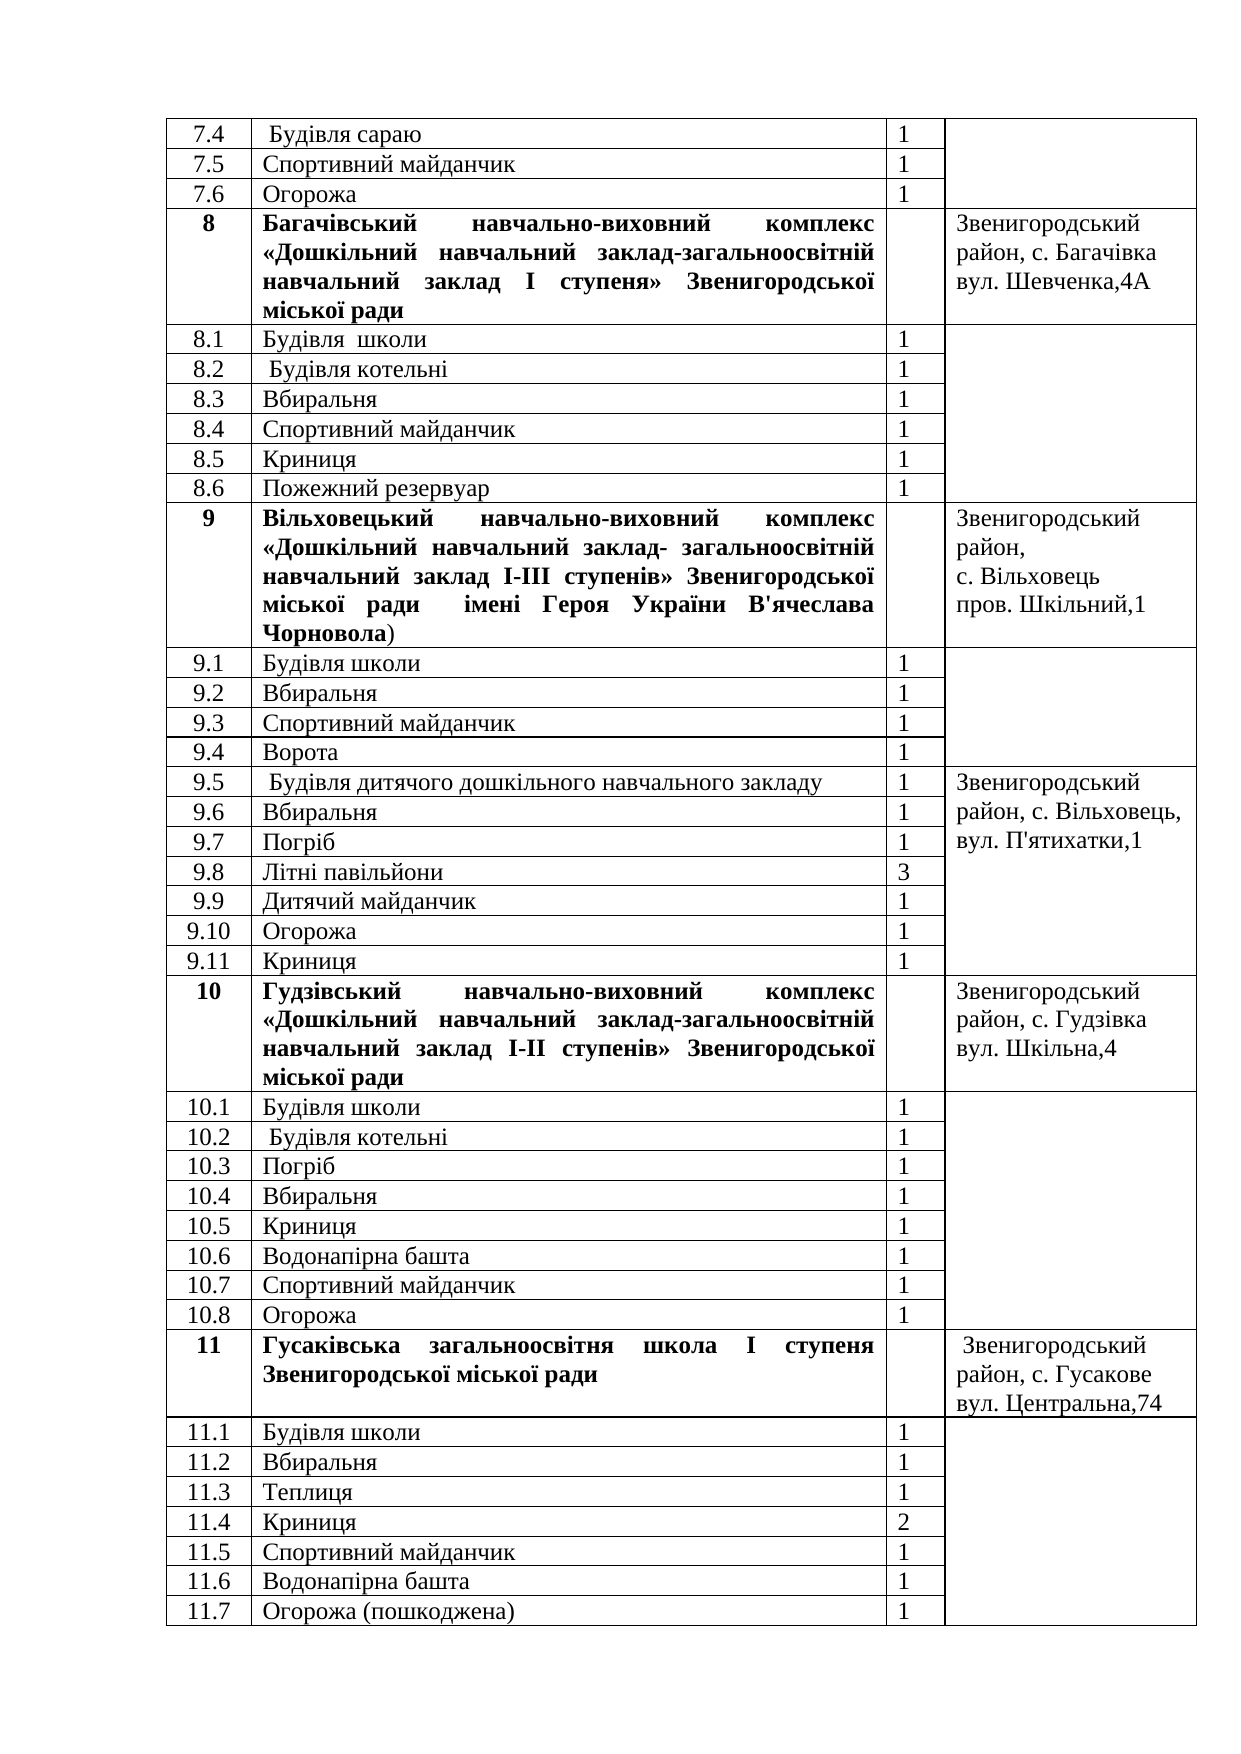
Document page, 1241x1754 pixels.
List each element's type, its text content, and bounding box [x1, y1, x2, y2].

table_cell Огорожа (пошкоджена) [252, 1596, 886, 1625]
table_cell 8.6 [167, 474, 251, 502]
table_cell Вбиральня [252, 678, 886, 707]
table_cell Звенигородський район, с. Гусакове вул. Центральна,74 [946, 1330, 1196, 1416]
table_cell Гудзівський навчально-виховний комплекс «Дошкільний навчальний заклад-загальноосвітній навчальний заклад I-ІІ ступенів» Звенигородської міської ради [252, 976, 886, 1091]
table_cell 9.11 [167, 946, 251, 975]
table_cell Будівля дитячого дошкільного навчального закладу [252, 767, 886, 796]
table_cell 1 [887, 1537, 944, 1565]
table_cell 1 [887, 886, 944, 915]
table_cell 1 [887, 827, 944, 856]
table_cell 9.10 [167, 916, 251, 945]
table_cell Теплиця [252, 1477, 886, 1506]
table_cell 9.9 [167, 886, 251, 915]
table_cell 1 [887, 414, 944, 443]
table_cell Будівля котельні [252, 1122, 886, 1150]
table_cell 10.2 [167, 1122, 251, 1150]
table_cell Огорожа [252, 179, 886, 207]
table_cell 1 [887, 1300, 944, 1329]
table_cell Будівля школи [252, 325, 886, 353]
table_cell [887, 976, 944, 1091]
table_cell 1 [887, 1477, 944, 1506]
table_cell 11.1 [167, 1418, 251, 1446]
table_cell Спортивний майданчик [252, 149, 886, 178]
table_cell Ворота [252, 738, 886, 766]
table_cell 1 [887, 1211, 944, 1240]
table_cell Огорожа [252, 916, 886, 945]
table_cell Вбиральня [252, 384, 886, 413]
table_cell 11.7 [167, 1596, 251, 1625]
table_cell Звенигородський район, с. Вільховець пров. Шкільний,1 [946, 503, 1196, 647]
table_cell Будівля школи [252, 1092, 886, 1121]
table_cell 1 [887, 149, 944, 178]
table_cell 1 [887, 797, 944, 826]
table_cell 10.5 [167, 1211, 251, 1240]
table_cell 1 [887, 946, 944, 975]
table_cell 1 [887, 179, 944, 207]
table_cell 7.4 [167, 119, 251, 148]
table_cell 3 [887, 857, 944, 885]
table_cell Водонапірна башта [252, 1241, 886, 1269]
table_cell 1 [887, 767, 944, 796]
table_cell [887, 503, 944, 647]
table_cell Огорожа [252, 1300, 886, 1329]
table_cell [887, 1330, 944, 1416]
table_cell 10.6 [167, 1241, 251, 1269]
table_cell 8.2 [167, 354, 251, 383]
table_cell 10 [167, 976, 251, 1091]
table_cell Вбиральня [252, 1181, 886, 1210]
table_cell 1 [887, 1241, 944, 1269]
table_cell 11.5 [167, 1537, 251, 1565]
table_cell Вбиральня [252, 1447, 886, 1476]
table_cell 1 [887, 1271, 944, 1299]
table_cell 9 [167, 503, 251, 647]
table_cell 1 [887, 384, 944, 413]
table_cell Криниця [252, 946, 886, 975]
table_cell 1 [887, 1151, 944, 1180]
table_cell 7.6 [167, 179, 251, 207]
table_cell 1 [887, 1122, 944, 1150]
table_cell 2 [887, 1507, 944, 1536]
table_cell 8.3 [167, 384, 251, 413]
table_cell 1 [887, 474, 944, 502]
table_cell Будівля школи [252, 648, 886, 677]
table_cell 11 [167, 1330, 251, 1416]
table_cell Дитячий майданчик [252, 886, 886, 915]
table_cell Літні павільйони [252, 857, 886, 885]
table_cell 1 [887, 648, 944, 677]
table_cell 1 [887, 444, 944, 472]
table_cell Будівля котельні [252, 354, 886, 383]
table_cell Пожежний резервуар [252, 474, 886, 502]
table_cell 9.8 [167, 857, 251, 885]
table_cell 1 [887, 1596, 944, 1625]
table_cell Звенигородський район, с. Гудзівка вул. Шкільна,4 [946, 976, 1196, 1091]
table_cell Водонапірна башта [252, 1566, 886, 1595]
table_cell 1 [887, 1181, 944, 1210]
table_cell 11.6 [167, 1566, 251, 1595]
table_cell Криниця [252, 1507, 886, 1536]
table_cell Погріб [252, 1151, 886, 1180]
table_cell Звенигородський район, с. Вільховець, вул. П'ятихатки,1 [946, 767, 1196, 975]
table_cell Погріб [252, 827, 886, 856]
table_cell 9.6 [167, 797, 251, 826]
table_cell 1 [887, 1447, 944, 1476]
table_cell Звенигородський район, с. Багачівка вул. Шевченка,4А [946, 209, 1196, 323]
table_cell 1 [887, 325, 944, 353]
table_cell 7.5 [167, 149, 251, 178]
table_cell [946, 1418, 1196, 1625]
table_cell 1 [887, 738, 944, 766]
table_cell 8.1 [167, 325, 251, 353]
table_cell Вільховецький навчально-виховний комплекс «Дошкільний навчальний заклад- загальноосвітній навчальний заклад I-III ступенів» Звенигородської міської ради імені Героя України В'ячеслава Чорновола) [252, 503, 886, 647]
table_cell 11.4 [167, 1507, 251, 1536]
table_cell 9.2 [167, 678, 251, 707]
table_cell 1 [887, 678, 944, 707]
table_cell Будівля сараю [252, 119, 886, 148]
table_cell [946, 325, 1196, 502]
table_cell Гусаківська загальноосвітня школа І ступеня Звенигородської міської ради [252, 1330, 886, 1416]
table_cell 1 [887, 708, 944, 736]
table_cell 10.4 [167, 1181, 251, 1210]
table_cell 11.2 [167, 1447, 251, 1476]
table_cell 10.8 [167, 1300, 251, 1329]
table_cell Криниця [252, 1211, 886, 1240]
table_cell Криниця [252, 444, 886, 472]
table_cell 1 [887, 1092, 944, 1121]
table_cell Будівля школи [252, 1418, 886, 1446]
table_cell [946, 1092, 1196, 1329]
table_cell Спортивний майданчик [252, 414, 886, 443]
table_cell Багачівський навчально-виховний комплекс «Дошкільний навчальний заклад-загальноосвітній навчальний заклад I ступеня» Звенигородської міської ради [252, 209, 886, 323]
table_cell 9.3 [167, 708, 251, 736]
table_cell 8.5 [167, 444, 251, 472]
table_cell Вбиральня [252, 797, 886, 826]
table_cell 1 [887, 1566, 944, 1595]
table_cell 10.7 [167, 1271, 251, 1299]
table_cell [887, 209, 944, 323]
table_cell Спортивний майданчик [252, 1537, 886, 1565]
table_cell 9.7 [167, 827, 251, 856]
table_cell 9.1 [167, 648, 251, 677]
table_cell 10.3 [167, 1151, 251, 1180]
table_cell 1 [887, 119, 944, 148]
table_cell 1 [887, 354, 944, 383]
table_cell Спортивний майданчик [252, 708, 886, 736]
table_cell Спортивний майданчик [252, 1271, 886, 1299]
table_cell 9.5 [167, 767, 251, 796]
table_cell 11.3 [167, 1477, 251, 1506]
table_cell 1 [887, 1418, 944, 1446]
table_cell [946, 648, 1196, 766]
table_cell 10.1 [167, 1092, 251, 1121]
table_cell 8 [167, 209, 251, 323]
table_cell 1 [887, 916, 944, 945]
table_cell 9.4 [167, 738, 251, 766]
table_cell 8.4 [167, 414, 251, 443]
